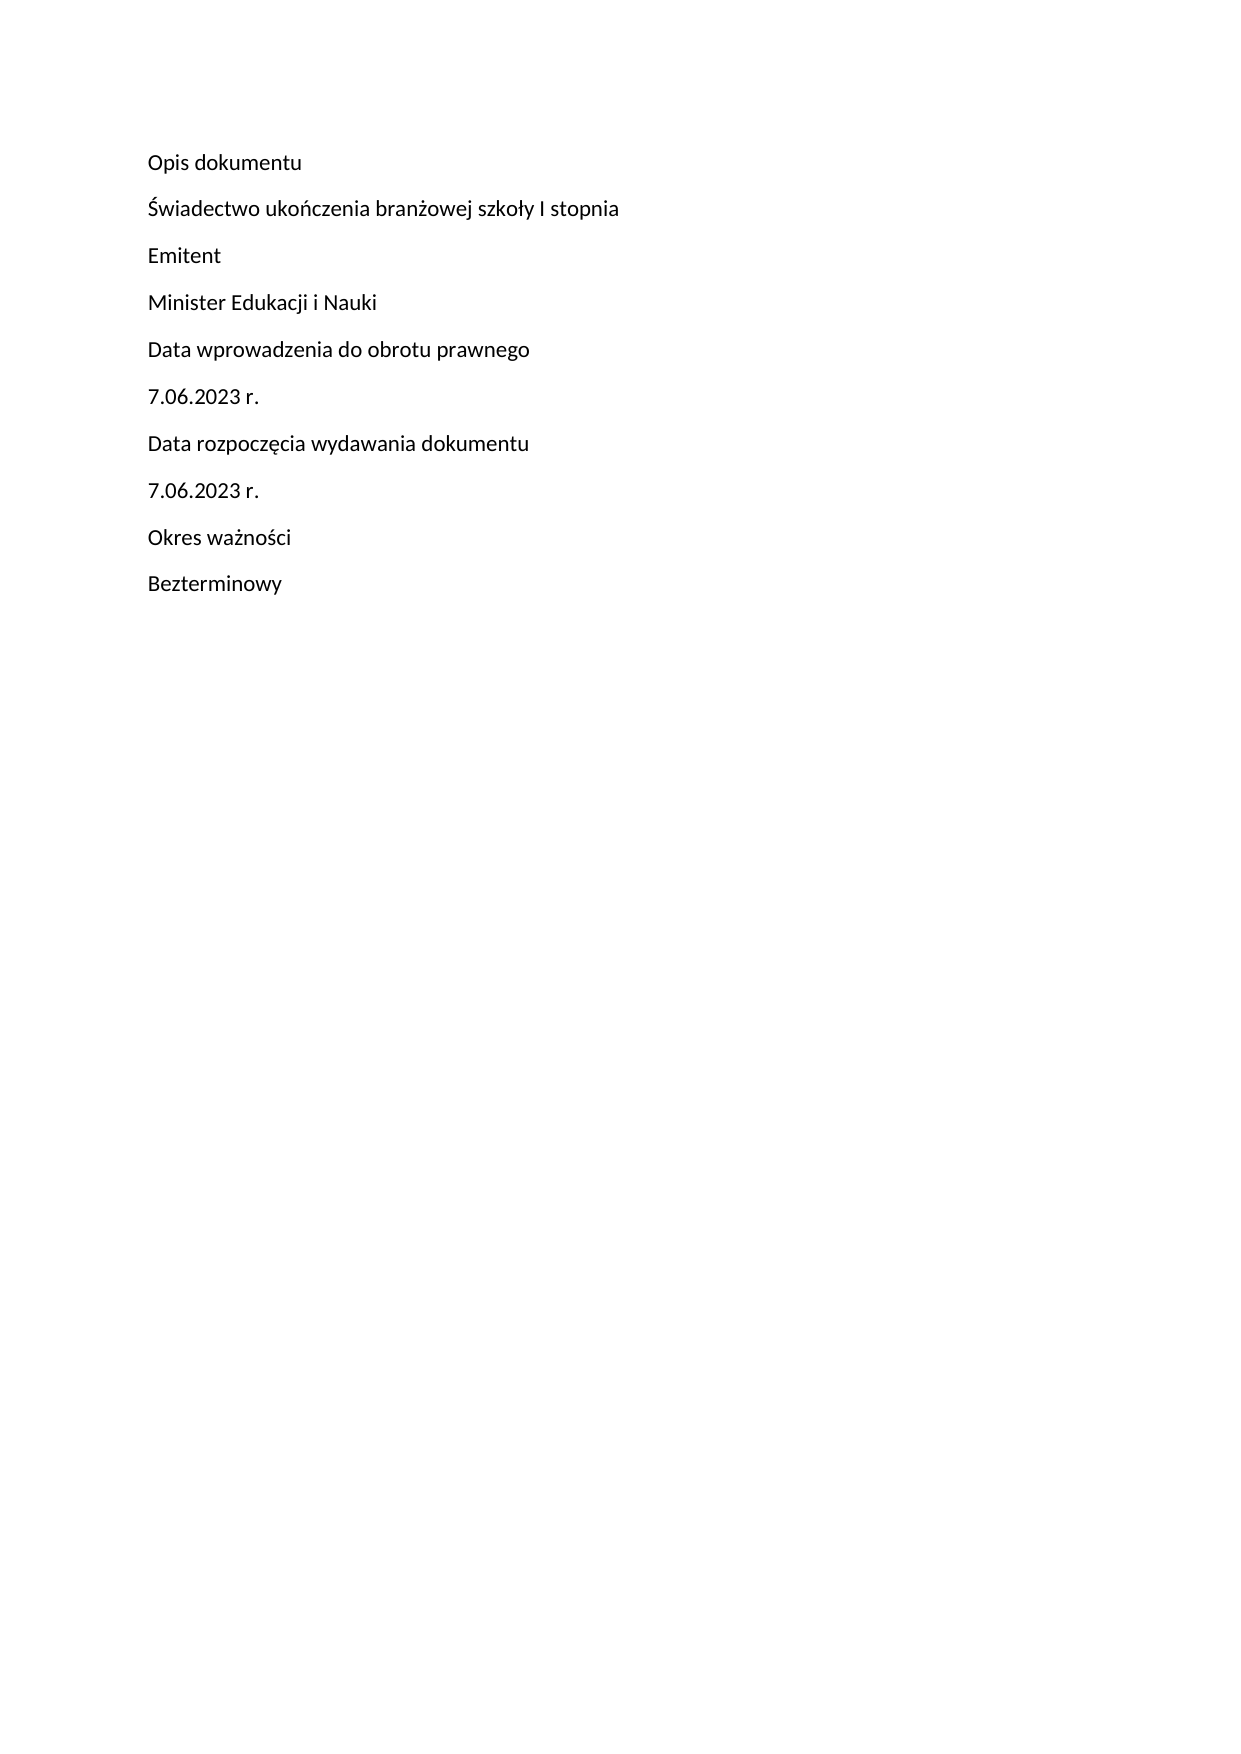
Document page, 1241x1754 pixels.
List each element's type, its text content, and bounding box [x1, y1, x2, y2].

text Data rozpoczęcia wydawania dokumentu [148, 429, 1093, 457]
text Okres ważności [148, 523, 1093, 551]
text Minister Edukacji i Nauki [148, 288, 1093, 316]
text 7.06.2023 r. [148, 476, 1093, 504]
text Data wprowadzenia do obrotu prawnego [148, 335, 1093, 363]
text Opis dokumentu [148, 148, 1093, 176]
text Emitent [148, 241, 1093, 269]
text 7.06.2023 r. [148, 382, 1093, 410]
text Świadectwo ukończenia branżowej szkoły I stopnia [148, 194, 1093, 222]
text Bezterminowy [148, 569, 1093, 597]
